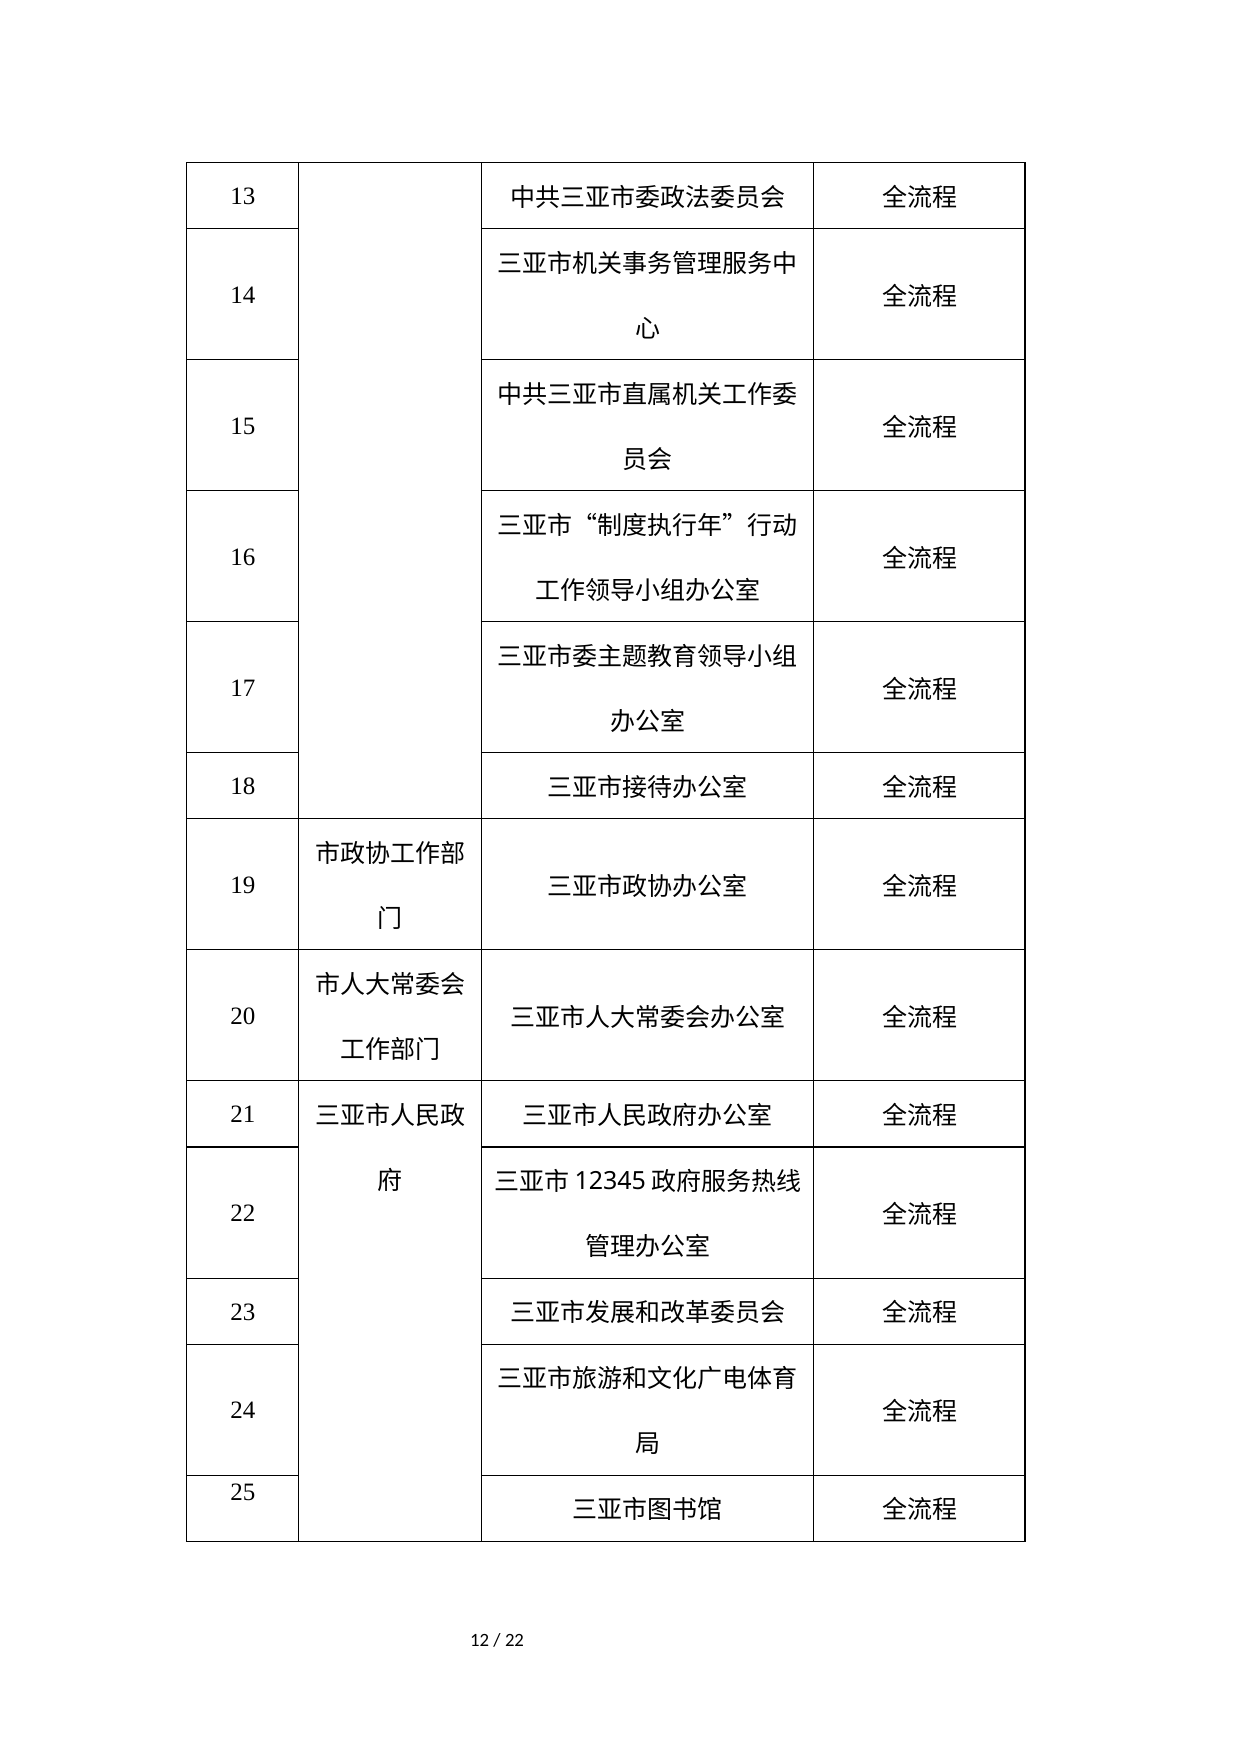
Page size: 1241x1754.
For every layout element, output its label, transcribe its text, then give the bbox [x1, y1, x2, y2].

table_cell 三亚市12345政府服务热线管理办公室 [482, 1148, 813, 1277]
table_cell 三亚市委主题教育领导小组办公室 [482, 622, 813, 752]
table_cell 市人大常委会工作部门 [299, 950, 481, 1080]
table_cell 三亚市人民政府 [299, 1081, 481, 1541]
table_cell 全流程 [814, 360, 1024, 490]
table_cell 全流程 [814, 163, 1024, 228]
table_cell 19 [187, 819, 298, 949]
table_cell 全流程 [814, 819, 1024, 949]
table_cell 16 [187, 491, 298, 621]
table_cell 全流程 [814, 1345, 1024, 1474]
table_cell 13 [187, 163, 298, 228]
table_cell 全流程 [814, 1148, 1024, 1277]
table_cell 市政协工作部门 [299, 819, 481, 949]
table_cell 23 [187, 1279, 298, 1343]
table_cell 中共三亚市委政法委员会 [482, 163, 813, 228]
table_cell 三亚市旅游和文化广电体育局 [482, 1345, 813, 1474]
table_cell 三亚市“制度执行年”行动工作领导小组办公室 [482, 491, 813, 621]
table_cell 三亚市人民政府办公室 [482, 1081, 813, 1146]
table_cell 三亚市政协办公室 [482, 819, 813, 949]
table_cell 24 [187, 1345, 298, 1474]
table_cell 全流程 [814, 229, 1024, 359]
table_cell 全流程 [814, 1476, 1024, 1541]
table_cell 三亚市接待办公室 [482, 753, 813, 818]
table_cell 22 [187, 1148, 298, 1277]
table_cell 全流程 [814, 491, 1024, 621]
table_cell 21 [187, 1081, 298, 1146]
table_cell 18 [187, 753, 298, 818]
table_cell 全流程 [814, 1081, 1024, 1146]
table_cell 全流程 [814, 753, 1024, 818]
table_cell 全流程 [814, 622, 1024, 752]
table_cell 三亚市发展和改革委员会 [482, 1279, 813, 1343]
table_cell 中共三亚市直属机关工作委员会 [482, 360, 813, 490]
table_cell 20 [187, 950, 298, 1080]
table_cell 14 [187, 229, 298, 359]
table_cell 25 [187, 1476, 298, 1541]
table_cell 全流程 [814, 1279, 1024, 1343]
table_cell 17 [187, 622, 298, 752]
table_cell 三亚市机关事务管理服务中心 [482, 229, 813, 359]
table_cell 全流程 [814, 950, 1024, 1080]
table_cell 15 [187, 360, 298, 490]
table_cell 三亚市图书馆 [482, 1476, 813, 1541]
table_cell 三亚市人大常委会办公室 [482, 950, 813, 1080]
